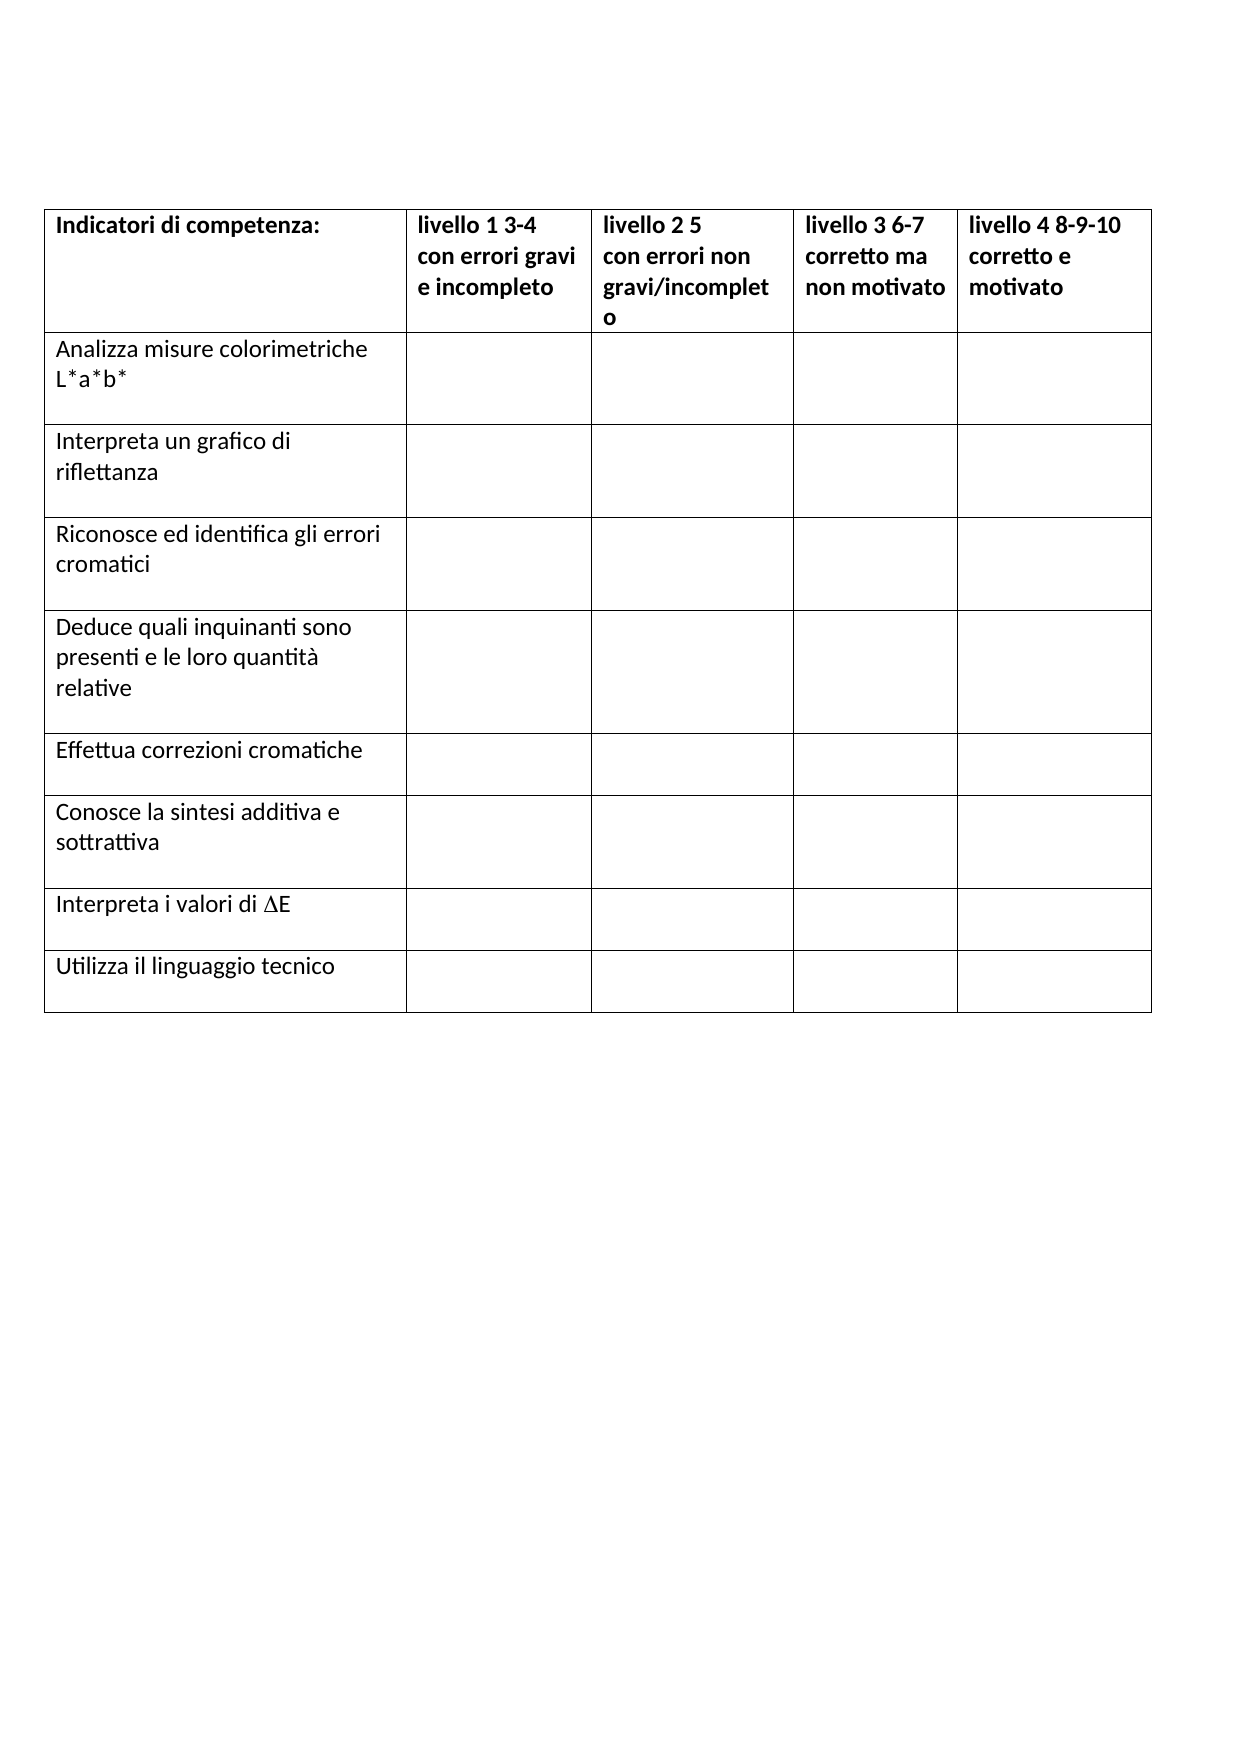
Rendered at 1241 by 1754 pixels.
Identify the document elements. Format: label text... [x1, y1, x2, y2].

table_cell [794, 333, 957, 424]
table_cell [958, 425, 1151, 517]
table_cell [794, 425, 957, 517]
table_cell [794, 734, 957, 795]
table_cell [407, 518, 591, 609]
table_cell [794, 889, 957, 949]
table_cell Effettua correzioni cromatiche [45, 734, 406, 795]
table_cell [592, 425, 793, 517]
table_cell [958, 951, 1151, 1012]
table_header livello 2 5 con errori non gravi/incompleto [592, 210, 793, 332]
table_header livello 3 6-7 corretto ma non motivato [794, 210, 957, 332]
table_cell [958, 611, 1151, 733]
table_cell Deduce quali inquinanti sono presenti e le loro quantità relative [45, 611, 406, 733]
table_cell [407, 889, 591, 949]
table_cell Analizza misure colorimetriche L*a*b* [45, 333, 406, 424]
table_cell [407, 611, 591, 733]
table_header Indicatori di competenza: [45, 210, 406, 332]
table_cell [407, 734, 591, 795]
table_cell Interpreta un grafico di riflettanza [45, 425, 406, 517]
table_cell [592, 796, 793, 887]
table_cell [592, 889, 793, 949]
table_cell [407, 951, 591, 1012]
table_cell [958, 333, 1151, 424]
table_cell [407, 425, 591, 517]
table_cell [592, 734, 793, 795]
table_cell [958, 518, 1151, 609]
table_cell [958, 889, 1151, 949]
table_header livello 1 3-4 con errori gravi e incompleto [407, 210, 591, 332]
table_cell [592, 518, 793, 609]
table_cell [794, 611, 957, 733]
table_cell [794, 951, 957, 1012]
table_cell [958, 796, 1151, 887]
table_header livello 4 8-9-10 corretto e motivato [958, 210, 1151, 332]
table_cell Riconosce ed identifica gli errori cromatici [45, 518, 406, 609]
table_cell [407, 796, 591, 887]
table_cell [794, 518, 957, 609]
table_cell [592, 951, 793, 1012]
table_cell [794, 796, 957, 887]
table_cell Conosce la sintesi additiva e sottrattiva [45, 796, 406, 887]
table_cell Interpreta i valori di E [45, 889, 406, 949]
table_cell [592, 333, 793, 424]
table_cell [958, 734, 1151, 795]
table_cell Utilizza il linguaggio tecnico [45, 951, 406, 1012]
table_cell [592, 611, 793, 733]
table_cell [407, 333, 591, 424]
